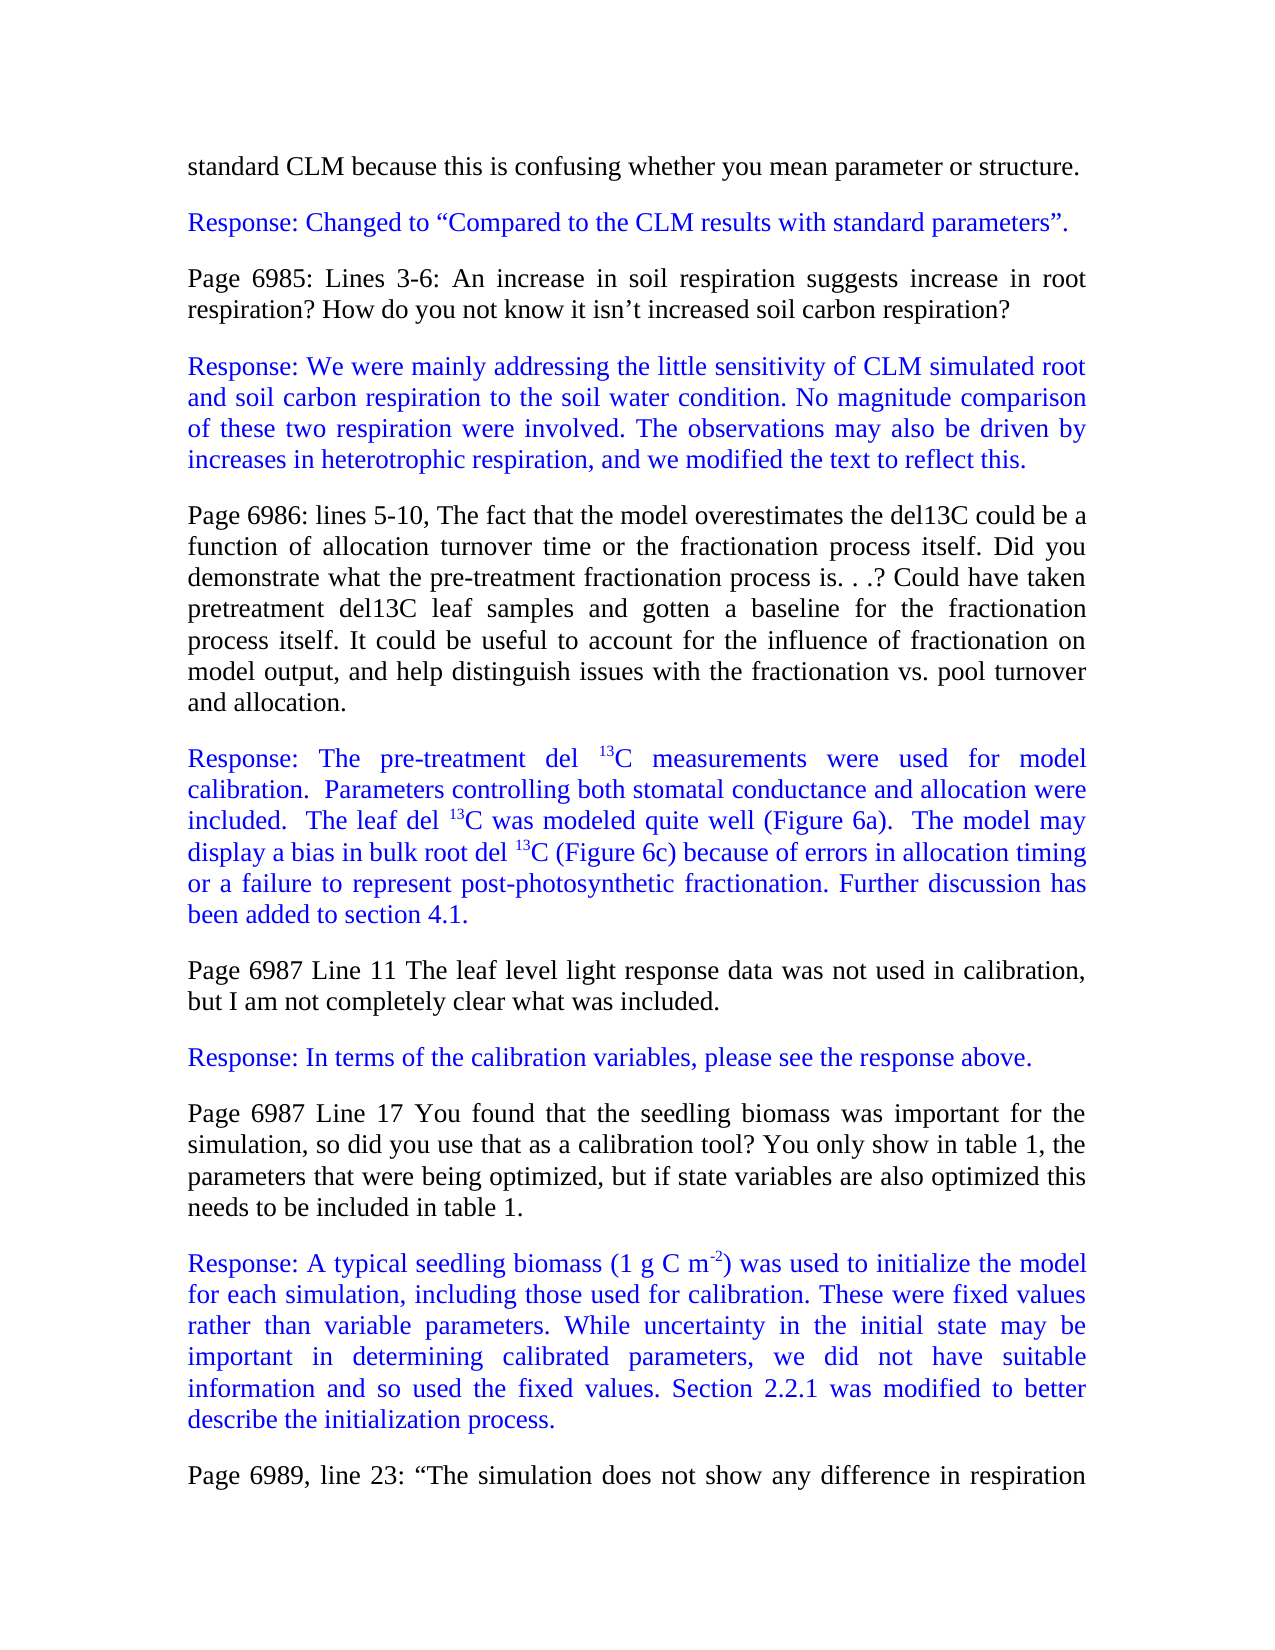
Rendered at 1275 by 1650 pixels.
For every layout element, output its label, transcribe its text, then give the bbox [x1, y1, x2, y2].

text Page 6987 Line 11 The leaf level light response data was not used in calibration, but I am not completely clear what was included. [187, 954, 1087, 1016]
text Page 6987 Line 17 You found that the seedling biomass was important for the simulation, so did you use that as a calibration tool? You only show in table 1, the parameters that were being optimized, but if state variables are also optimized this needs to be included in table 1. [187, 1097, 1087, 1222]
text Page 6985: Lines 3-6: An increase in soil respiration suggests increase in root respiration? How do you not know it isn’t increased soil carbon respiration? [187, 262, 1087, 324]
text Response: We were mainly addressing the little sensitivity of CLM simulated root and soil carbon respiration to the soil water condition. No magnitude comparison of these two respiration were involved. The observations may also be driven by increases in heterotrophic respiration, and we modified the text to reflect this. [187, 349, 1087, 474]
text Response: In terms of the calibration variables, please see the response above. [187, 1041, 1087, 1072]
text Page 6986: lines 5-10, The fact that the model overestimates the del13C could be a function of allocation turnover time or the fractionation process itself. Did you demonstrate what the pre-treatment fractionation process is. . .? Could have taken pretreatment del13C leaf samples and gotten a baseline for the fractionation process itself. It could be useful to account for the influence of fractionation on model output, and help distinguish issues with the fractionation vs. pool turnover and allocation. [187, 499, 1087, 717]
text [187, 150, 1087, 181]
text Response: The pre-treatment del 13C measurements were used for model calibration. Parameters controlling both stomatal conductance and allocation were included. The leaf del 13C was modeled quite well (Figure 6a). The model may display a bias in bulk root del 13C (Figure 6c) because of errors in allocation timing or a failure to represent post-photosynthetic fractionation. Further discussion has been added to section 4.1. [187, 742, 1087, 929]
text Response: A typical seedling biomass (1 g C m-2) was used to initialize the model for each simulation, including those used for calibration. These were fixed values rather than variable parameters. While uncertainty in the initial state may be important in determining calibrated parameters, we did not have suitable information and so used the fixed values. Section 2.2.1 was modified to better describe the initialization process. [187, 1247, 1087, 1434]
text Response: Changed to “Compared to the CLM results with standard parameters”. [187, 206, 1087, 237]
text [187, 1459, 1087, 1490]
